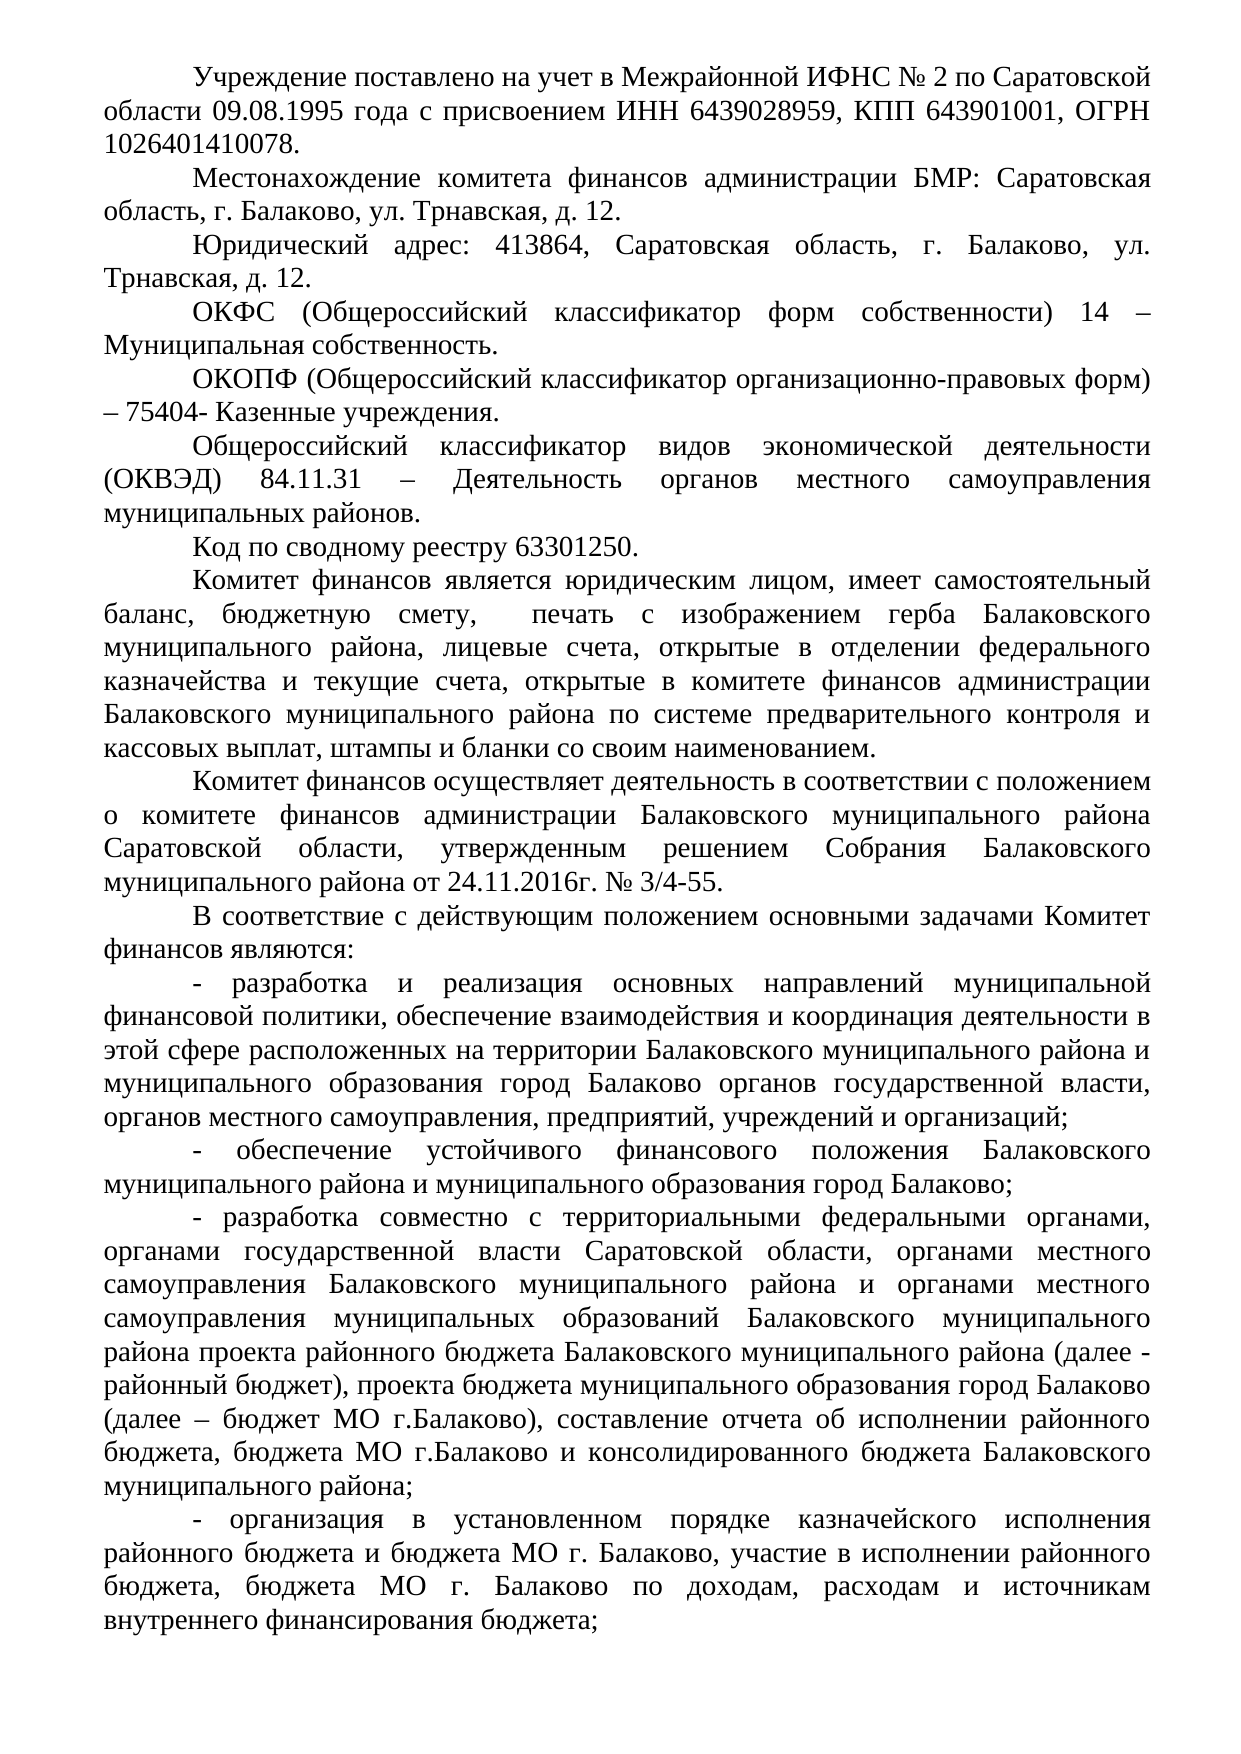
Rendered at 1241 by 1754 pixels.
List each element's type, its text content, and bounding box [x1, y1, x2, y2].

text - организация в установленном порядке казначейского исполнения районного бюджета и бюджета МО г. Балаково, участие в исполнении районного бюджета, бюджета МО г. Балаково по доходам, расходам и источникам внутреннего финансирования бюджета; [103, 1501, 1152, 1636]
text Код по сводному реестру 63301250. [103, 529, 1152, 562]
text - обеспечение устойчивого финансового положения Балаковского муниципального района и муниципального образования город Балаково; [103, 1132, 1152, 1199]
text ОКОПФ (Общероссийский классификатор организационно-правовых форм) – 75404- Казенные учреждения. [103, 361, 1152, 428]
text - разработка совместно с территориальными федеральными органами, органами государственной власти Саратовской области, органами местного самоуправления Балаковского муниципального района и органами местного самоуправления муниципальных образований Балаковского муниципального района проекта районного бюджета Балаковского муниципального района (далее - районный бюджет), проекта бюджета муниципального образования город Балаково (далее – бюджет МО г.Балаково), составление отчета об исполнении районного бюджета, бюджета МО г.Балаково и консолидированного бюджета Балаковского муниципального района; [103, 1199, 1152, 1501]
text Комитет финансов является юридическим лицом, имеет самостоятельный баланс, бюджетную смету, печать с изображением герба Балаковского муниципального района, лицевые счета, открытые в отделении федерального казначейства и текущие счета, открытые в комитете финансов администрации Балаковского муниципального района по системе предварительного контроля и кассовых выплат, штампы и бланки со своим наименованием. [103, 562, 1152, 763]
text Юридический адрес: 413864, Саратовская область, г. Балаково, ул. Трнавская, д. 12. [103, 227, 1152, 294]
text Комитет финансов осуществляет деятельность в соответствии с положением о комитете финансов администрации Балаковского муниципального района Саратовской области, утвержденным решением Собрания Балаковского муниципального района от 24.11.2016г. № 3/4-55. [103, 763, 1152, 898]
text - разработка и реализация основных направлений муниципальной финансовой политики, обеспечение взаимодействия и координация деятельности в этой сфере расположенных на территории Балаковского муниципального района и муниципального образования город Балаково органов государственной власти, органов местного самоуправления, предприятий, учреждений и организаций; [103, 965, 1152, 1132]
text В соответствие с действующим положением основными задачами Комитет финансов являются: [103, 898, 1152, 965]
text Местонахождение комитета финансов администрации БМР: Саратовская область, г. Балаково, ул. Трнавская, д. 12. [103, 160, 1152, 227]
text Учреждение поставлено на учет в Межрайонной ИФНС № 2 по Саратовской области 09.08.1995 года с присвоением ИНН 6439028959, КПП 643901001, ОГРН 1026401410078. [103, 59, 1152, 160]
text ОКФС (Общероссийский классификатор форм собственности) 14 – Муниципальная собственность. [103, 294, 1152, 361]
text Общероссийский классификатор видов экономической деятельности (ОКВЭД) 84.11.31 – Деятельность органов местного самоуправления муниципальных районов. [103, 428, 1152, 529]
